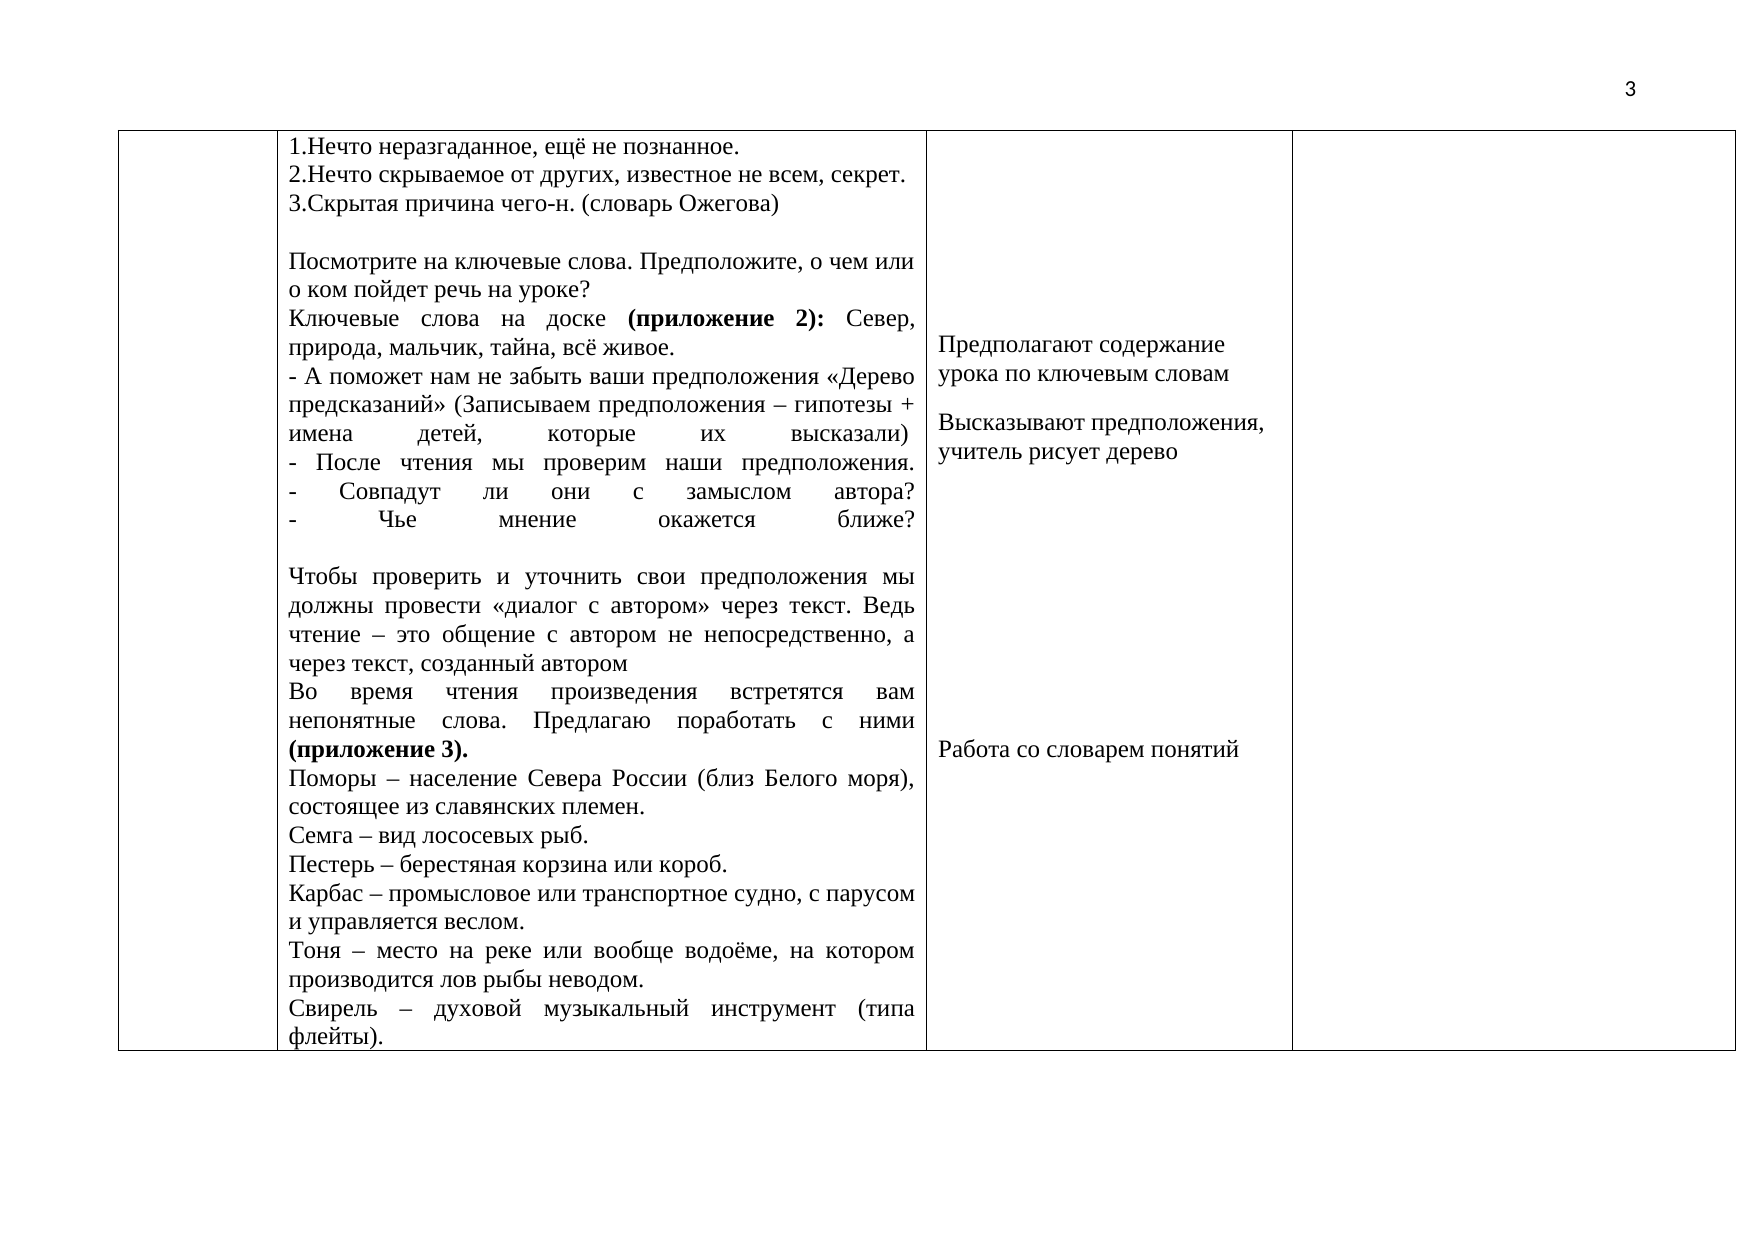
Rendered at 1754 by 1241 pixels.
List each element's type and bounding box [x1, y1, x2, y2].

table_cell [119, 131, 277, 1050]
table_cell [278, 131, 926, 1050]
table_cell [1293, 131, 1735, 1050]
table_cell [927, 131, 1292, 1050]
